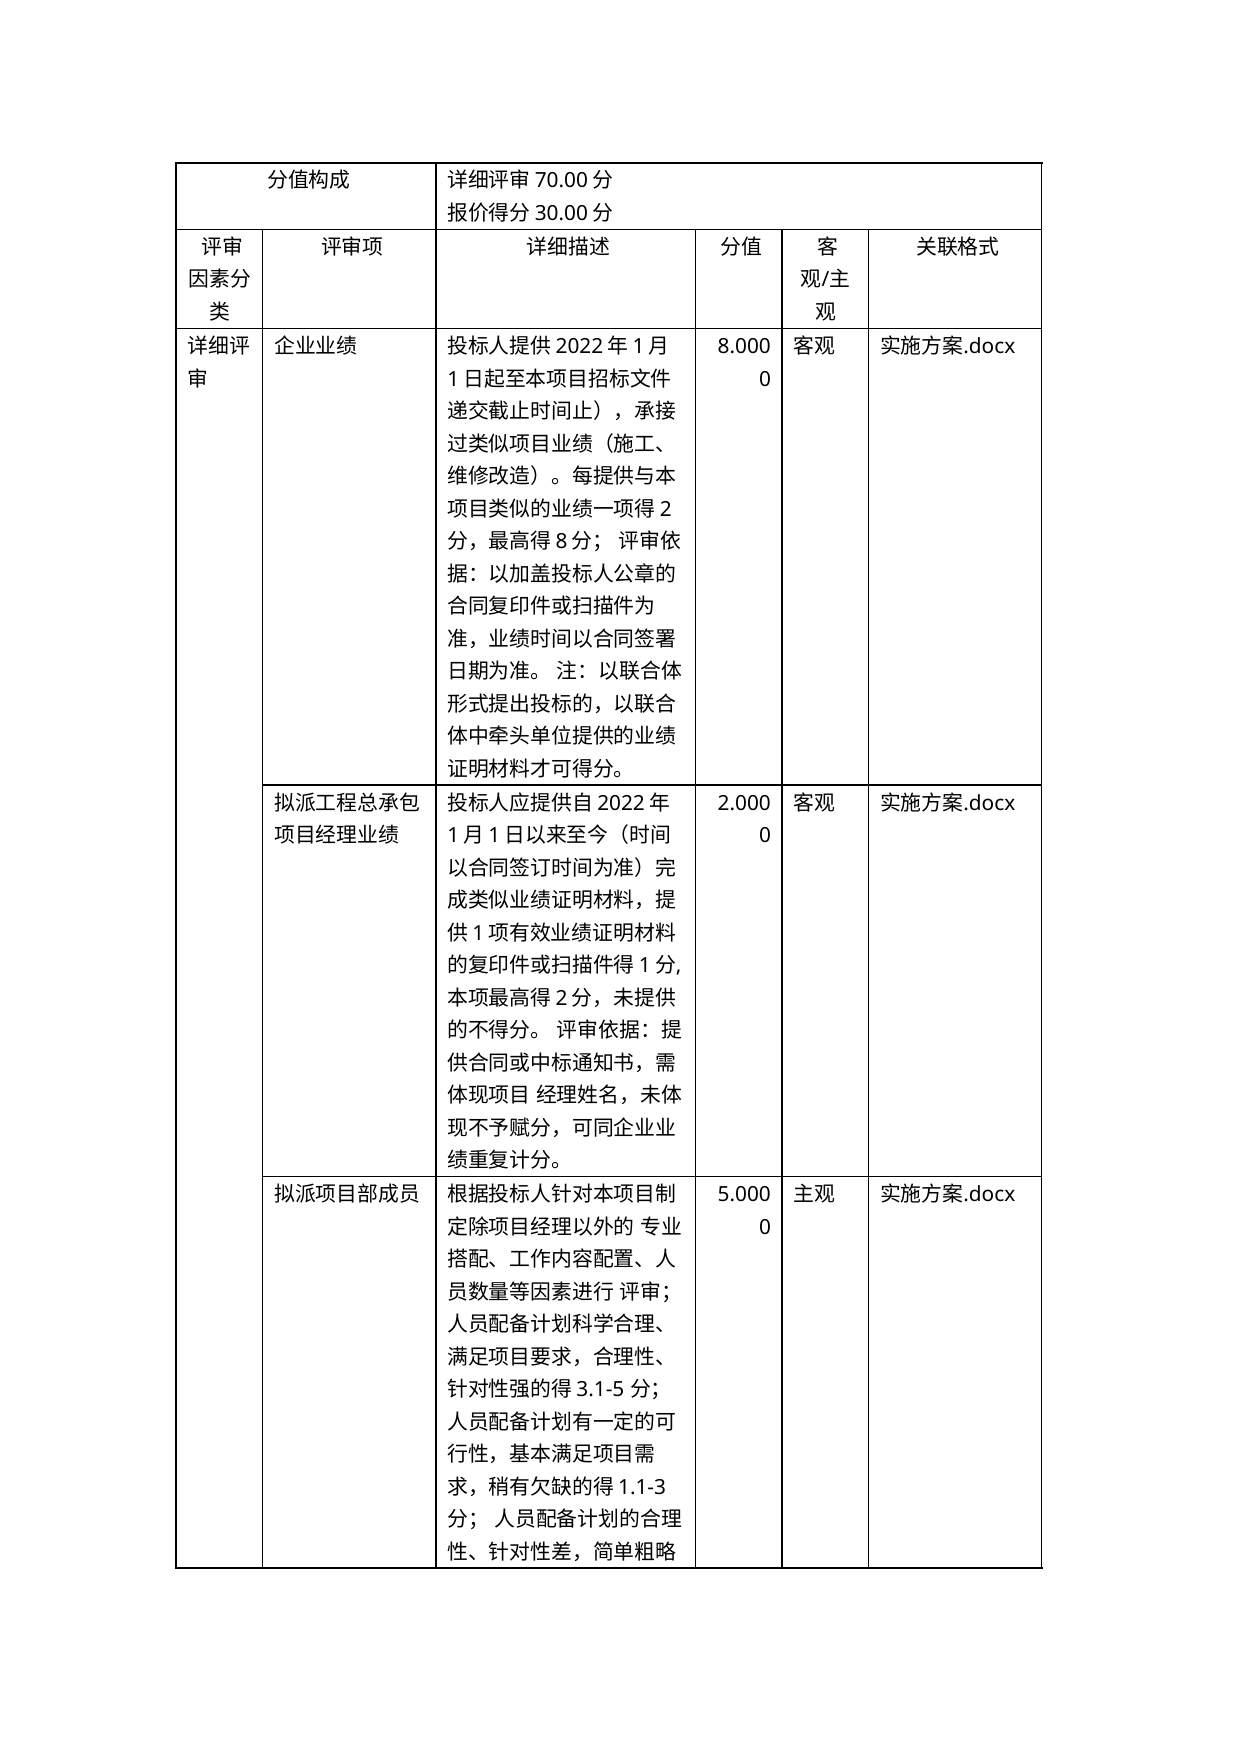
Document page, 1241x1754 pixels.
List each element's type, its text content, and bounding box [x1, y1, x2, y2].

table_cell 实施方案.docx [869, 786, 1041, 1176]
table_cell 投标人提供2022年1月1日起至本项目招标文件递交截止时间止），承接过类似项目业绩（施工、维修改造）。每提供与本项目类似的业绩一项得2分，最高得8分； 评审依据：以加盖投标人公章的合同复印件或扫描件为准，业绩时间以合同签署日期为准。 注：以联合体形式提出投标的，以联合体中牵头单位提供的业绩证明材料才可得分。 [437, 329, 695, 784]
table_cell 关联格式 [869, 230, 1041, 328]
table_cell 5.0000 [696, 1177, 781, 1567]
table_cell 客观 [783, 329, 868, 784]
table_cell 分值 [696, 230, 781, 328]
table_cell 2.0000 [696, 786, 781, 1176]
table_cell 实施方案.docx [869, 1177, 1041, 1567]
table_cell 8.0000 [696, 329, 781, 784]
table_cell 拟派项目部成员 [263, 1177, 435, 1567]
table_cell 客观 [783, 786, 868, 1176]
table_cell 详细评审70.00分 报价得分30.00分 [437, 164, 1041, 228]
table_cell 主观 [783, 1177, 868, 1567]
table_cell 企业业绩 [263, 329, 435, 784]
table_cell 分值构成 [177, 164, 435, 228]
table_cell 客观/主观 [783, 230, 868, 328]
table_cell 拟派工程总承包项目经理业绩 [263, 786, 435, 1176]
table_cell 投标人应提供自2022年1月1日以来至今（时间以合同签订时间为准）完成类似业绩证明材料，提供1项有效业绩证明材料的复印件或扫描件得1分,本项最高得2分，未提供的不得分。 评审依据：提供合同或中标通知书，需体现项目 经理姓名，未体现不予赋分，可同企业业绩重复计分。 [437, 786, 695, 1176]
table_cell 评审因素分类 [177, 230, 262, 328]
table_cell 实施方案.docx [869, 329, 1041, 784]
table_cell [437, 1177, 695, 1567]
table_cell 详细评审 [177, 329, 262, 1567]
table_cell 评审项 [263, 230, 435, 328]
table_cell 详细描述 [437, 230, 695, 328]
